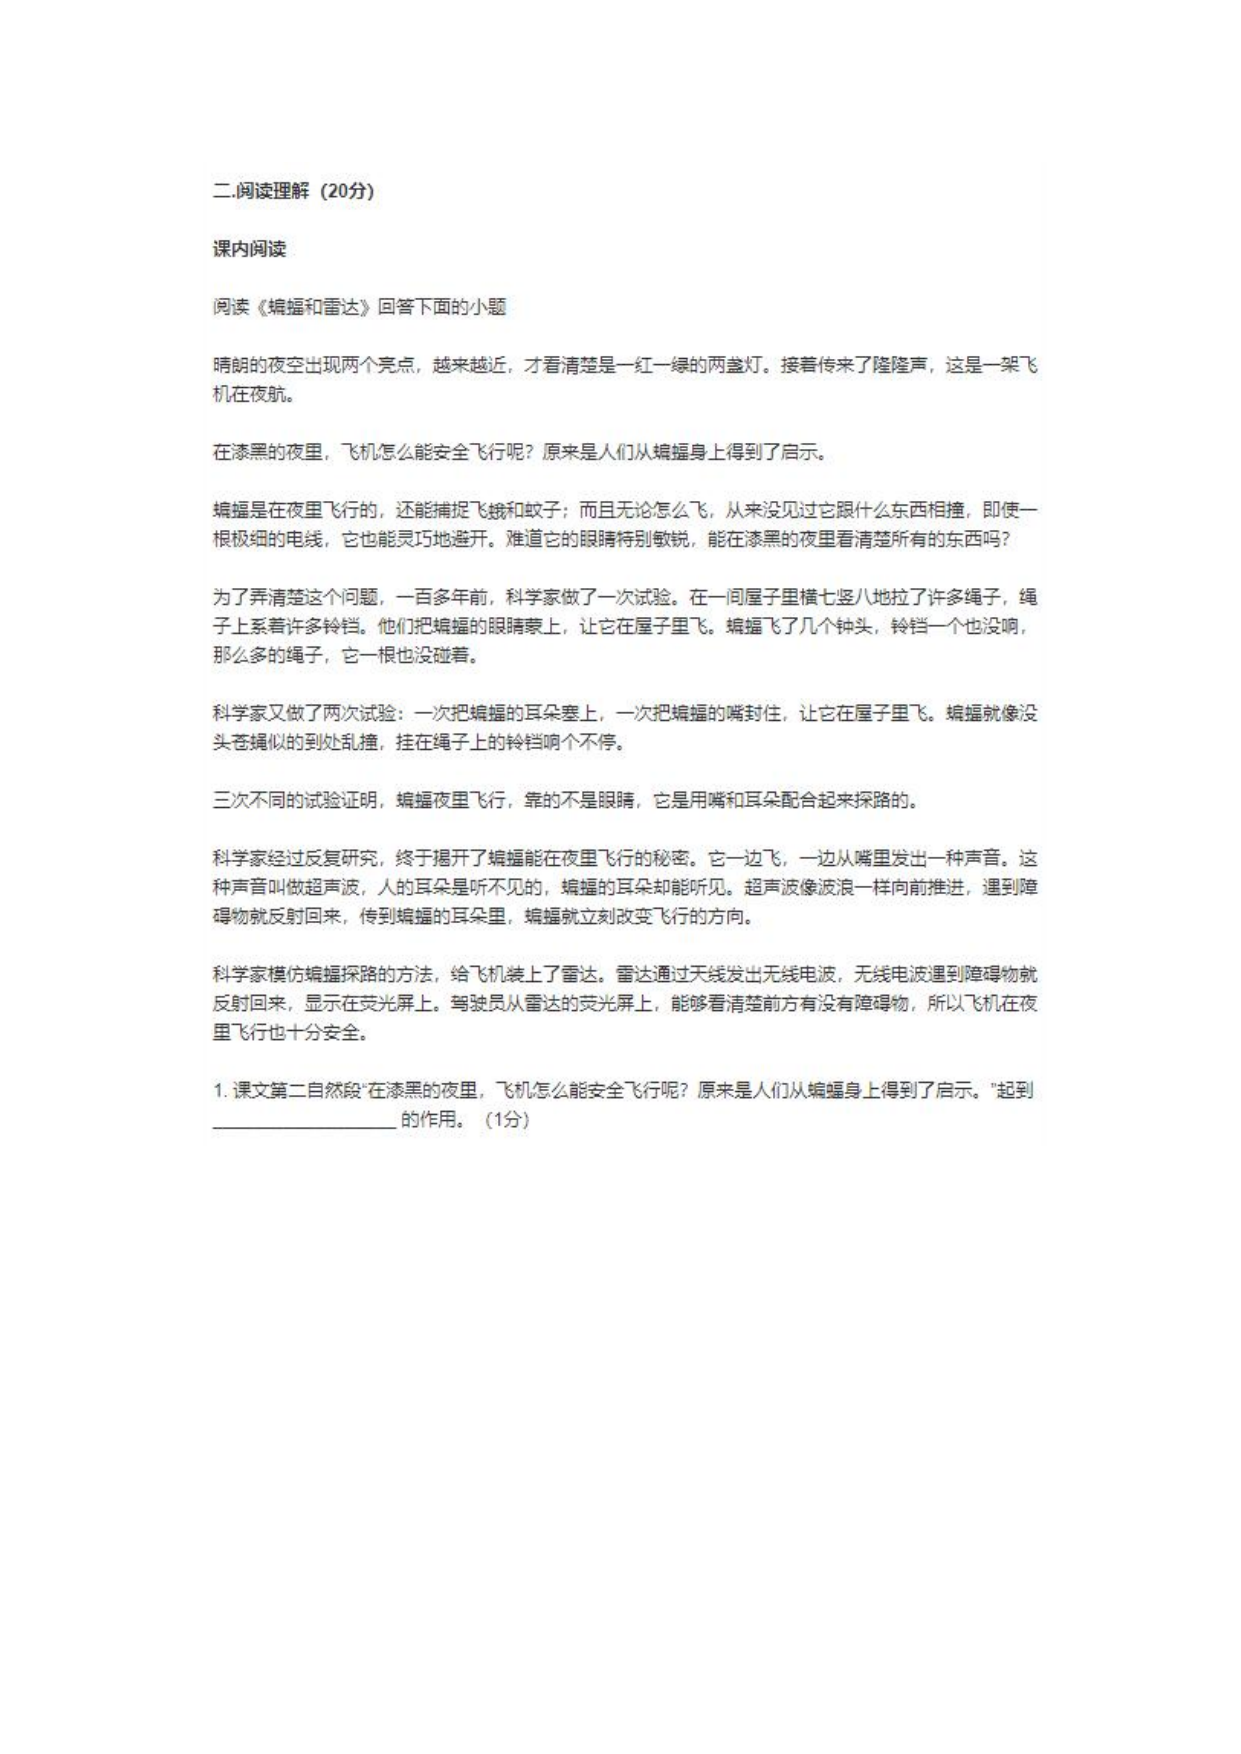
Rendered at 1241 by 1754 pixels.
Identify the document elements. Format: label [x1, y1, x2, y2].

picture [187, 162, 1053, 1146]
